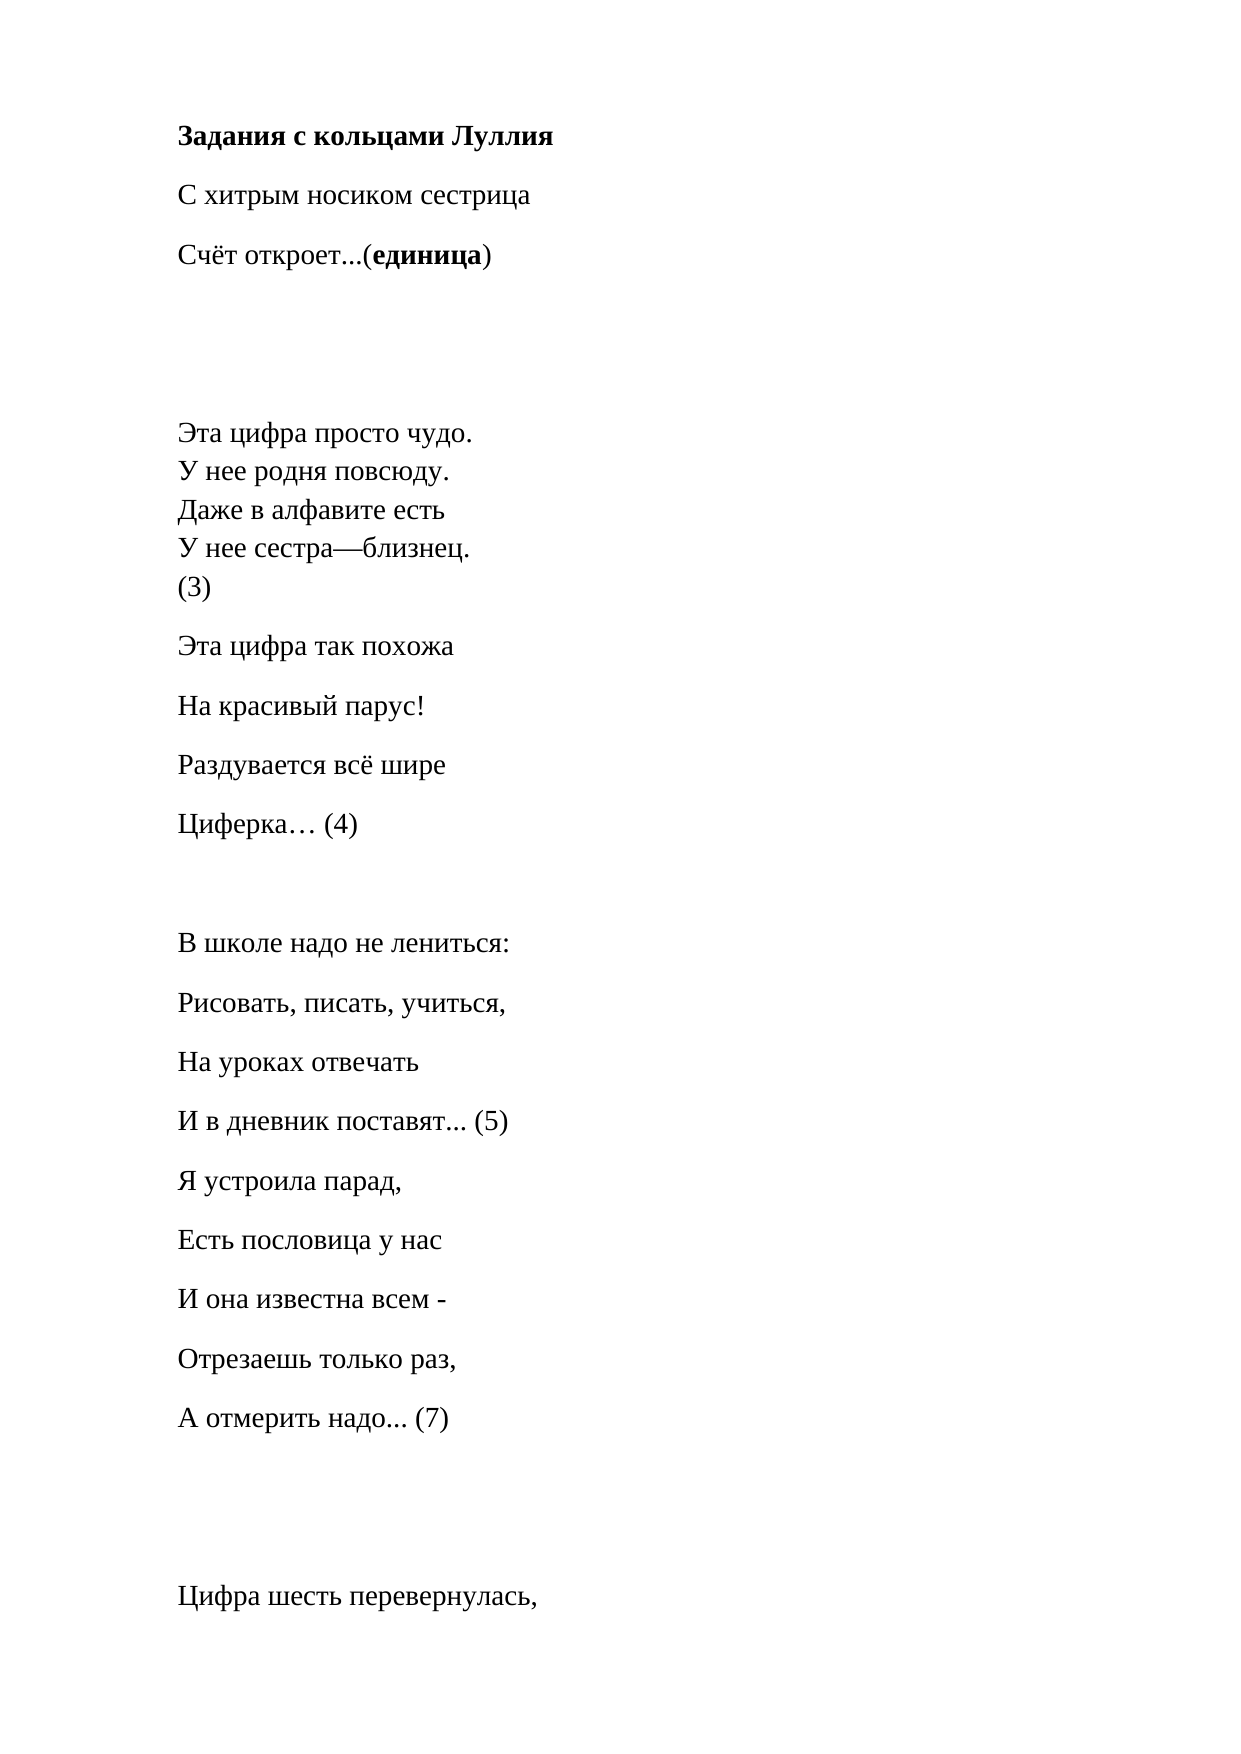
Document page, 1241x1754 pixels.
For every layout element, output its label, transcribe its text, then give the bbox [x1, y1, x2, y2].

text Есть пословица у нас [177, 1222, 1152, 1256]
text Раздувается всё шире [177, 747, 1152, 781]
text Цифра шесть перевернулась, [177, 1578, 1152, 1612]
text Циферка… (4) [177, 807, 1152, 840]
text Счёт откроет...(единица) [177, 237, 1152, 270]
text В школе надо не лениться: [177, 925, 1152, 959]
text Эта цифра так похожа [177, 628, 1152, 662]
text На красивый парус! [177, 688, 1152, 721]
text И в дневник поставят... (5) [177, 1103, 1152, 1137]
text Отрезаешь только раз, [177, 1341, 1152, 1374]
text Эта цифра просто чудо. У нее родня повсюду. Даже в алфавите есть У нее сестра—близнец. (3) [177, 415, 1152, 603]
text На уроках отвечать [177, 1044, 1152, 1078]
text Задания с кольцами Луллия [177, 118, 1152, 152]
text И она известна всем - [177, 1282, 1152, 1315]
text Я устроила парад, [177, 1163, 1152, 1196]
text А отмерить надо... (7) [177, 1400, 1152, 1434]
text С хитрым носиком сестрица [177, 177, 1152, 211]
text Рисовать, писать, учиться, [177, 985, 1152, 1018]
